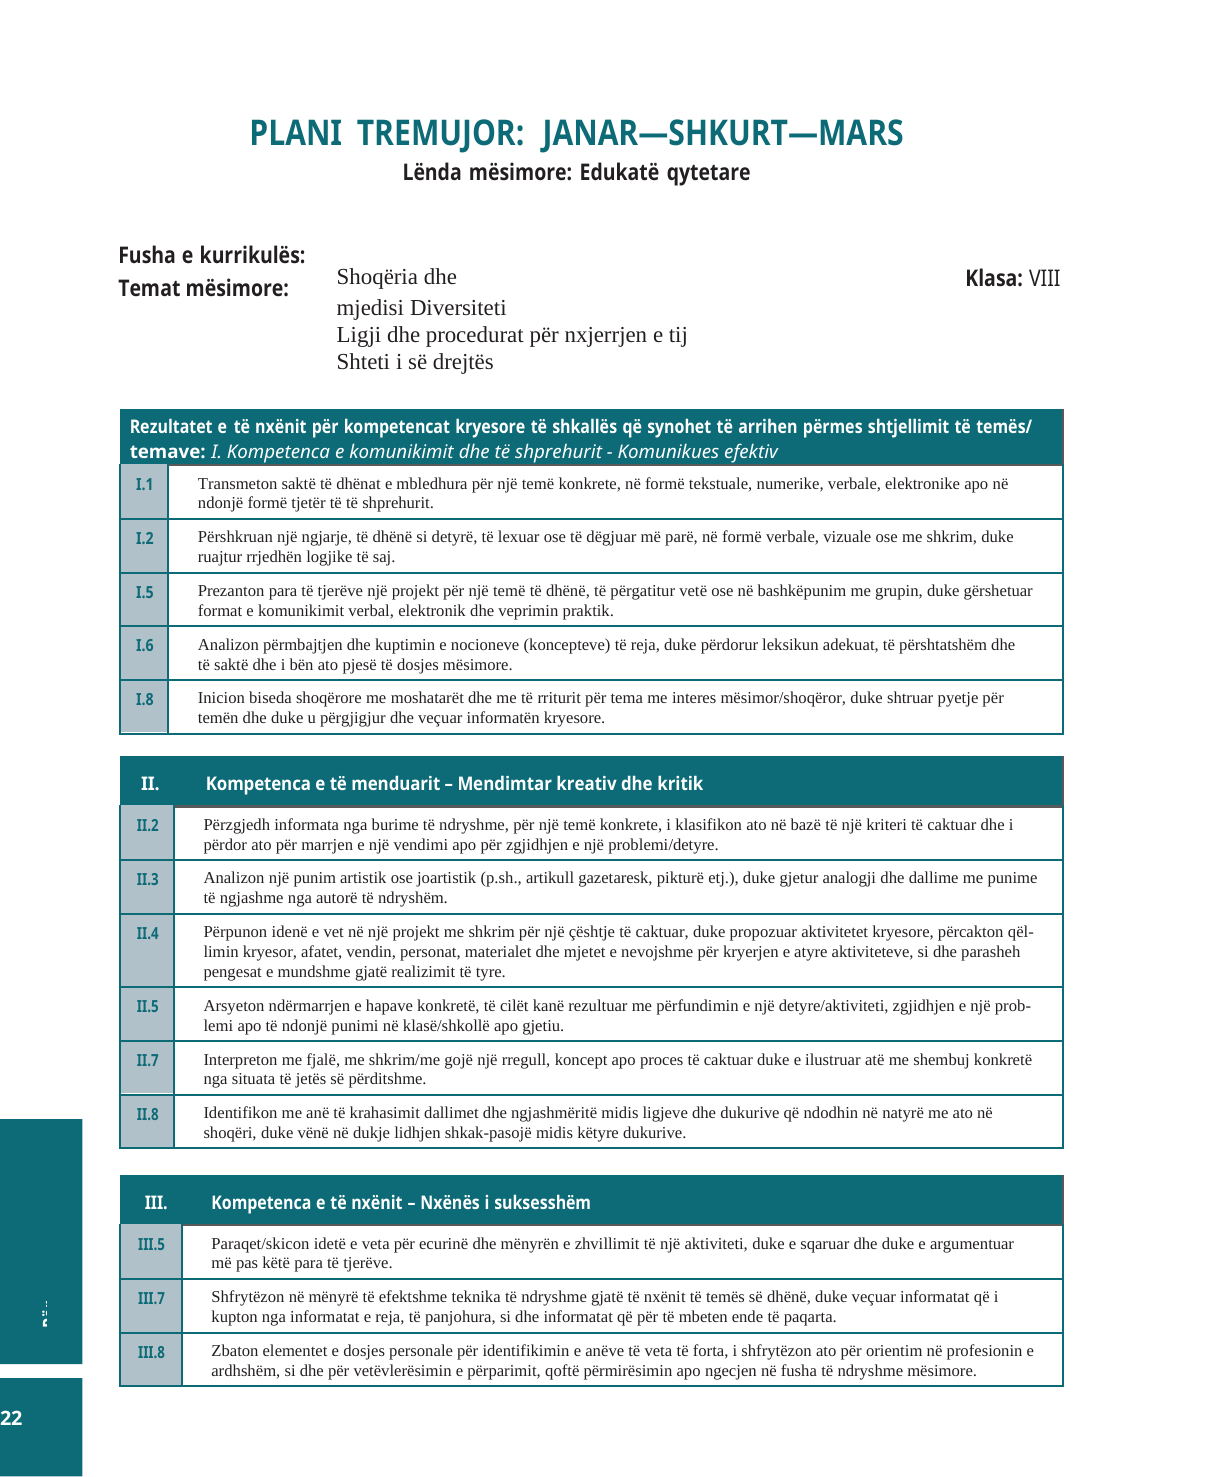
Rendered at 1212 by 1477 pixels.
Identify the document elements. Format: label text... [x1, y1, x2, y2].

table_cell I.1 [121, 464, 167, 518]
table_cell Prezanton para të tjerëve një projekt për një temë të dhënë, të përgatitur vetë ose në bashkëpunim me grupin, duke gërshetuar format e komunikimit verbal, elektronik dhe veprimin praktik. [169, 574, 1062, 625]
table_cell Analizon një punim artistik ose joartistik (p.sh., artikull gazetaresk, pikturë etj.), duke gjetur analogji dhe dallime me punime të ngjashme nga autorë të ndryshëm. [175, 861, 1062, 913]
table_cell I.6 [121, 627, 167, 679]
table_cell Arsyeton ndërmarrjen e hapave konkretë, të cilët kanë rezultuar me përfundimin e një detyre/aktiviteti, zgjidhjen e një prob- lemi apo të ndonjë punimi në klasë/shkollë apo gjetiu. [175, 988, 1062, 1040]
table_cell II.3 [121, 861, 173, 913]
table_cell I.2 [121, 520, 167, 572]
table_cell Transmeton saktë të dhënat e mbledhura për një temë konkrete, në formë tekstuale, numerike, verbale, elektronike apo në ndonjë formë tjetër të të shprehurit. [169, 466, 1062, 518]
table_cell I.5 [121, 574, 167, 625]
table_cell III.7 [121, 1280, 181, 1332]
text Lënda mësimore: Edukatë qytetare [213, 156, 939, 187]
text Ligji dhe procedurat për nxjerrjen e tij [336, 324, 692, 347]
table_cell Zbaton elementet e dosjes personale për identifikimin e anëve të veta të forta, i shfrytëzon ato për orientim në profesionin e ardhshëm, si dhe për vetëvlerësimin e përparimit, qoftë përmirësimin apo ngecjen në fusha të ndryshme mësimore. [183, 1334, 1062, 1385]
table_header III. Kompetenca e të nxënit – Nxënës i suksesshëm [120, 1175, 1062, 1224]
table_cell Identifikon me anë të krahasimit dallimet dhe ngjashmëritë midis ligjeve dhe dukurive që ndodhin në natyrë me ato në shoqëri, duke vënë në dukje lidhjen shkak-pasojë midis këtyre dukurive. [175, 1096, 1062, 1147]
subtitle PLANI TREMUJOR: JANAR—SHKURT—MARS [213, 107, 939, 156]
table_cell Përpunon idenë e vet në një projekt me shkrim për një çështje të caktuar, duke propozuar aktivitetet kryesore, përcakton qël- limin kryesor, afatet, vendin, personat, materialet dhe mjetet e nevojshme për kryerjen e atyre aktiviteteve, si dhe parasheh pengesat e mundshme gjatë realizimit të tyre. [175, 915, 1062, 986]
text Klasa: VIII [965, 262, 1105, 293]
table_cell Inicion biseda shoqërore me moshatarët dhe me të rriturit për tema me interes mësimor/shoqëror, duke shtruar pyetje për temën dhe duke u përgjigjur dhe veçuar informatën kryesore. [169, 681, 1062, 732]
table_cell Analizon përmbajtjen dhe kuptimin e nocioneve (koncepteve) të reja, duke përdorur leksikun adekuat, të përshtatshëm dhe të saktë dhe i bën ato pjesë të dosjes mësimore. [169, 627, 1062, 679]
table_cell II.4 [121, 915, 173, 986]
table_cell Përshkruan një ngjarje, të dhënë si detyrë, të lexuar ose të dëgjuar më parë, në formë verbale, vizuale ose me shkrim, duke ruajtur rrjedhën logjike të saj. [169, 520, 1062, 572]
table_cell III.8 [121, 1334, 181, 1385]
table_cell II.8 [121, 1096, 173, 1147]
table_cell II.7 [121, 1042, 173, 1093]
subtitle Shoqëria dhe mjedisi Diversiteti [336, 263, 529, 320]
table_header II. Kompetenca e të menduarit – Mendimtar kreativ dhe kritik [120, 756, 1062, 805]
table_header Rezultatet e të nxënit për kompetencat kryesore të shkallës që synohet të arrihen përmes shtjellimit të temës/ temave: I. Kompetenca e komunikimit dhe të shprehurit - Komunikues efektiv [120, 409, 1062, 464]
table_cell III.5 [121, 1224, 181, 1278]
table_cell II.2 [121, 805, 173, 859]
subtitle Shteti i së drejtës [336, 348, 692, 375]
table_cell Paraqet/skicon idetë e veta për ecurinë dhe mënyrën e zhvillimit të një aktiviteti, duke e sqaruar dhe duke e argumentuar më pas këtë para të tjerëve. [183, 1226, 1062, 1278]
text Fusha e kurrikulës: Temat mësimore: [118, 238, 313, 303]
table_cell Interpreton me fjalë, me shkrim/me gojë një rregull, koncept apo proces të caktuar duke e ilustruar atë me shembuj konkretë nga situata të jetës së përditshme. [175, 1042, 1062, 1093]
table_cell Përzgjedh informata nga burime të ndryshme, për një temë konkrete, i klasifikon ato në bazë të një kriteri të caktuar dhe i përdor ato për marrjen e një vendimi apo për zgjidhjen e një problemi/detyre. [175, 808, 1062, 859]
table_cell II.5 [121, 988, 173, 1040]
table_cell I.8 [121, 681, 167, 732]
table_cell Shfrytëzon në mënyrë të efektshme teknika të ndryshme gjatë të nxënit të temës së dhënë, duke veçuar informatat që i kupton nga informatat e reja, të panjohura, si dhe informatat që për të mbeten ende të paqarta. [183, 1280, 1062, 1332]
